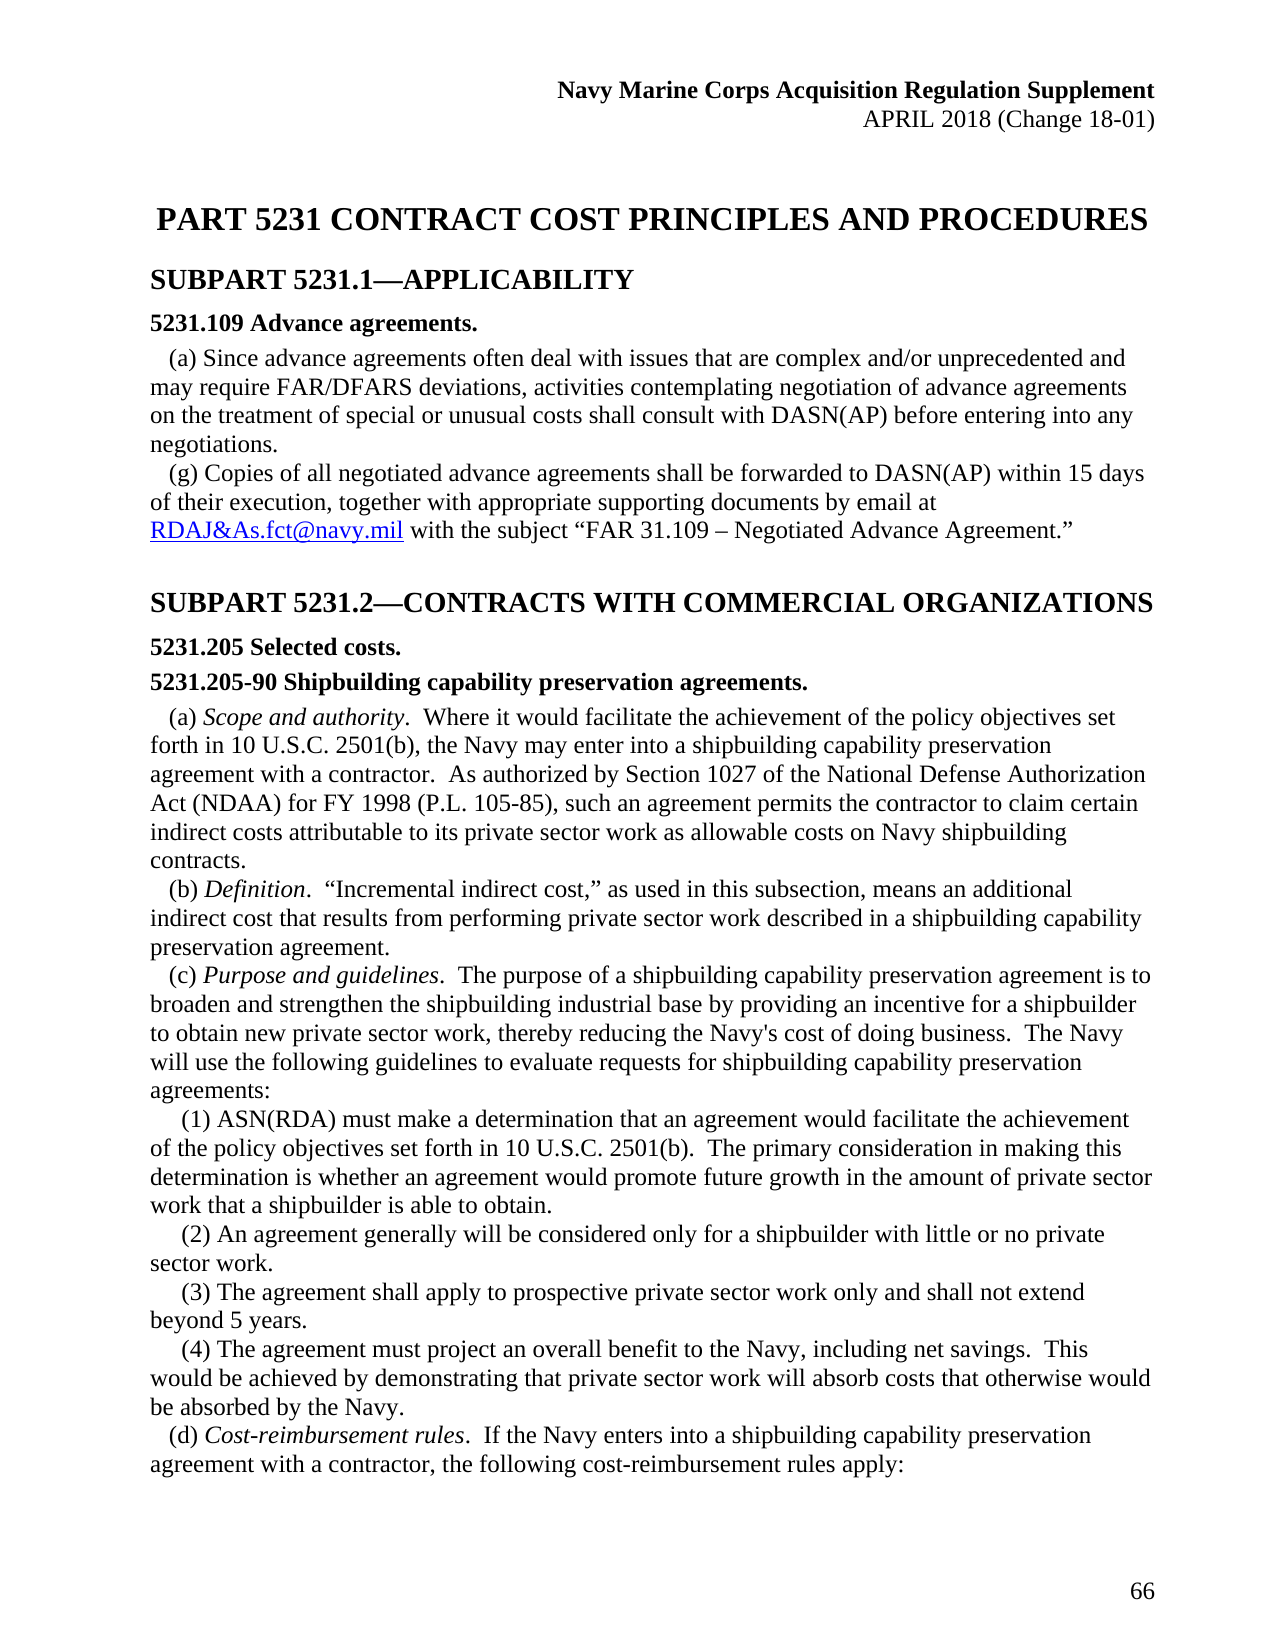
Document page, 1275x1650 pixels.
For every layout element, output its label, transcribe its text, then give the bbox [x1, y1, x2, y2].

text (1) ASN(RDA) must make a determination that an agreement would facilitate the achievement of the policy objectives set forth in 10 U.S.C. 2501(b). The primary consideration in making this determination is whether an agreement would promote future growth in the amount of private sector work that a shipbuilder is able to obtain. [150, 1104, 1155, 1219]
subtitle SUBPART 5231.1—APPLICABILITY [150, 262, 1155, 296]
text (3) The agreement shall apply to prospective private sector work only and shall not extend beyond 5 years. [150, 1277, 1155, 1334]
subtitle 5231.109 Advance agreements. [150, 308, 1155, 337]
subtitle PART 5231 CONTRACT COST PRINCIPLES AND PROCEDURES [150, 199, 1155, 237]
text (b) Definition. “Incremental indirect cost,” as used in this subsection, means an additional indirect cost that results from performing private sector work described in a shipbuilding capability preservation agreement. [150, 874, 1155, 960]
text (a) Since advance agreements often deal with issues that are complex and/or unprecedented and may require FAR/DFARS deviations, activities contemplating negotiation of advance agreements on the treatment of special or unusual costs shall consult with DASN(AP) before entering into any negotiations. [150, 343, 1155, 458]
text (2) An agreement generally will be considered only for a shipbuilder with little or no private sector work. [150, 1219, 1155, 1277]
text (g) Copies of all negotiated advance agreements shall be forwarded to DASN(AP) within 15 days of their execution, together with appropriate supporting documents by email at RDAJ&As.fct@navy.mil with the subject “FAR 31.109 – Negotiated Advance Agreement.” [150, 458, 1155, 544]
subtitle 5231.205 Selected costs. [150, 632, 1155, 660]
subtitle SUBPART 5231.2—CONTRACTS WITH COMMERCIAL ORGANIZATIONS [150, 586, 1155, 619]
text (c) Purpose and guidelines. The purpose of a shipbuilding capability preservation agreement is to broaden and strengthen the shipbuilding industrial base by providing an incentive for a shipbuilder to obtain new private sector work, thereby reducing the Navy's cost of doing business. The Navy will use the following guidelines to evaluate requests for shipbuilding capability preservation agreements: [150, 960, 1155, 1104]
text (a) Scope and authority. Where it would facilitate the achievement of the policy objectives set forth in 10 U.S.C. 2501(b), the Navy may enter into a shipbuilding capability preservation agreement with a contractor. As authorized by Section 1027 of the National Defense Authorization Act (NDAA) for FY 1998 (P.L. 105-85), such an agreement permits the contractor to claim certain indirect costs attributable to its private sector work as allowable costs on Navy shipbuilding contracts. [150, 702, 1155, 874]
subtitle 5231.205-90 Shipbuilding capability preservation agreements. [150, 667, 1155, 695]
text (d) Cost-reimbursement rules. If the Navy enters into a shipbuilding capability preservation agreement with a contractor, the following cost-reimbursement rules apply: [150, 1420, 1155, 1478]
text (4) The agreement must project an overall benefit to the Navy, including net savings. This would be achieved by demonstrating that private sector work will absorb costs that otherwise would be absorbed by the Navy. [150, 1334, 1155, 1420]
